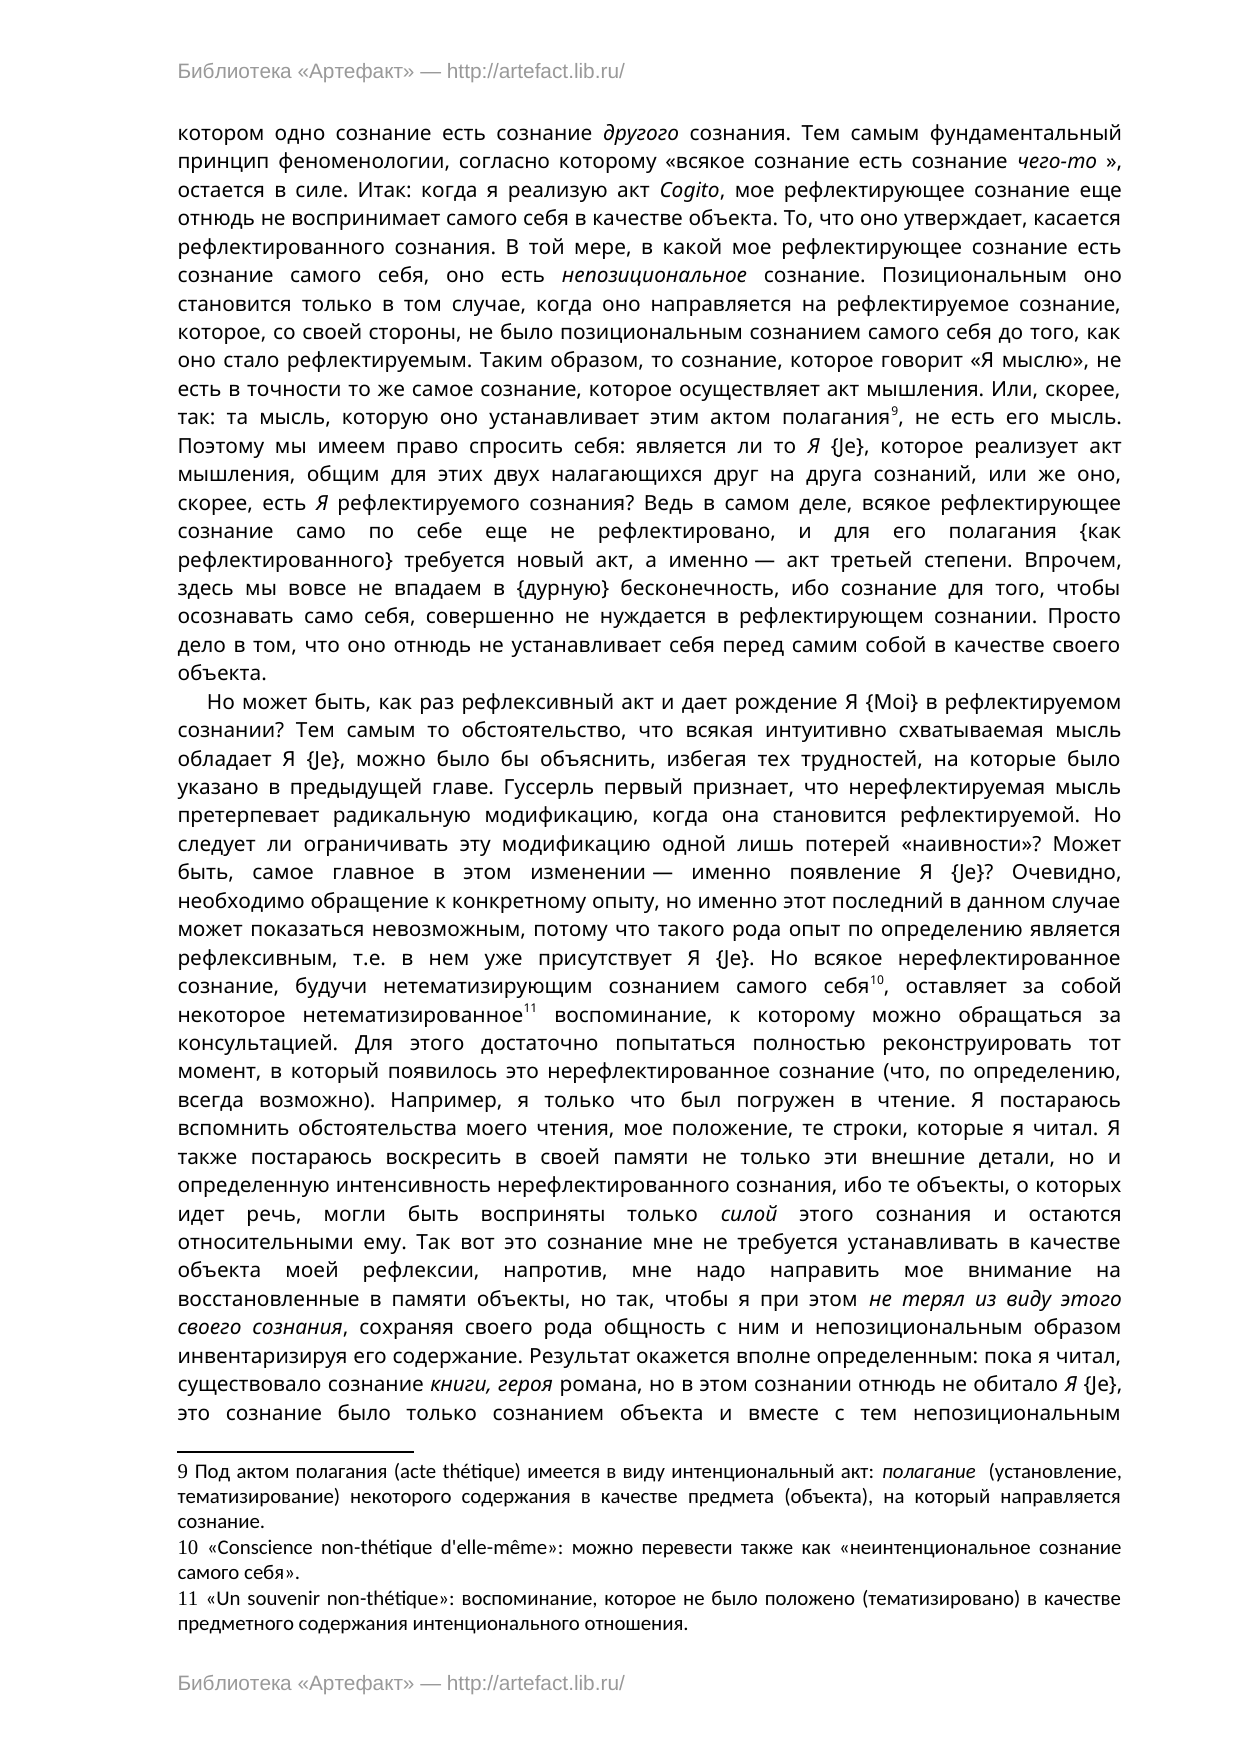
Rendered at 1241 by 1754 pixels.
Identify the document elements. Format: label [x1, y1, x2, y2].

text [177, 118, 1122, 687]
text [177, 687, 1122, 1426]
